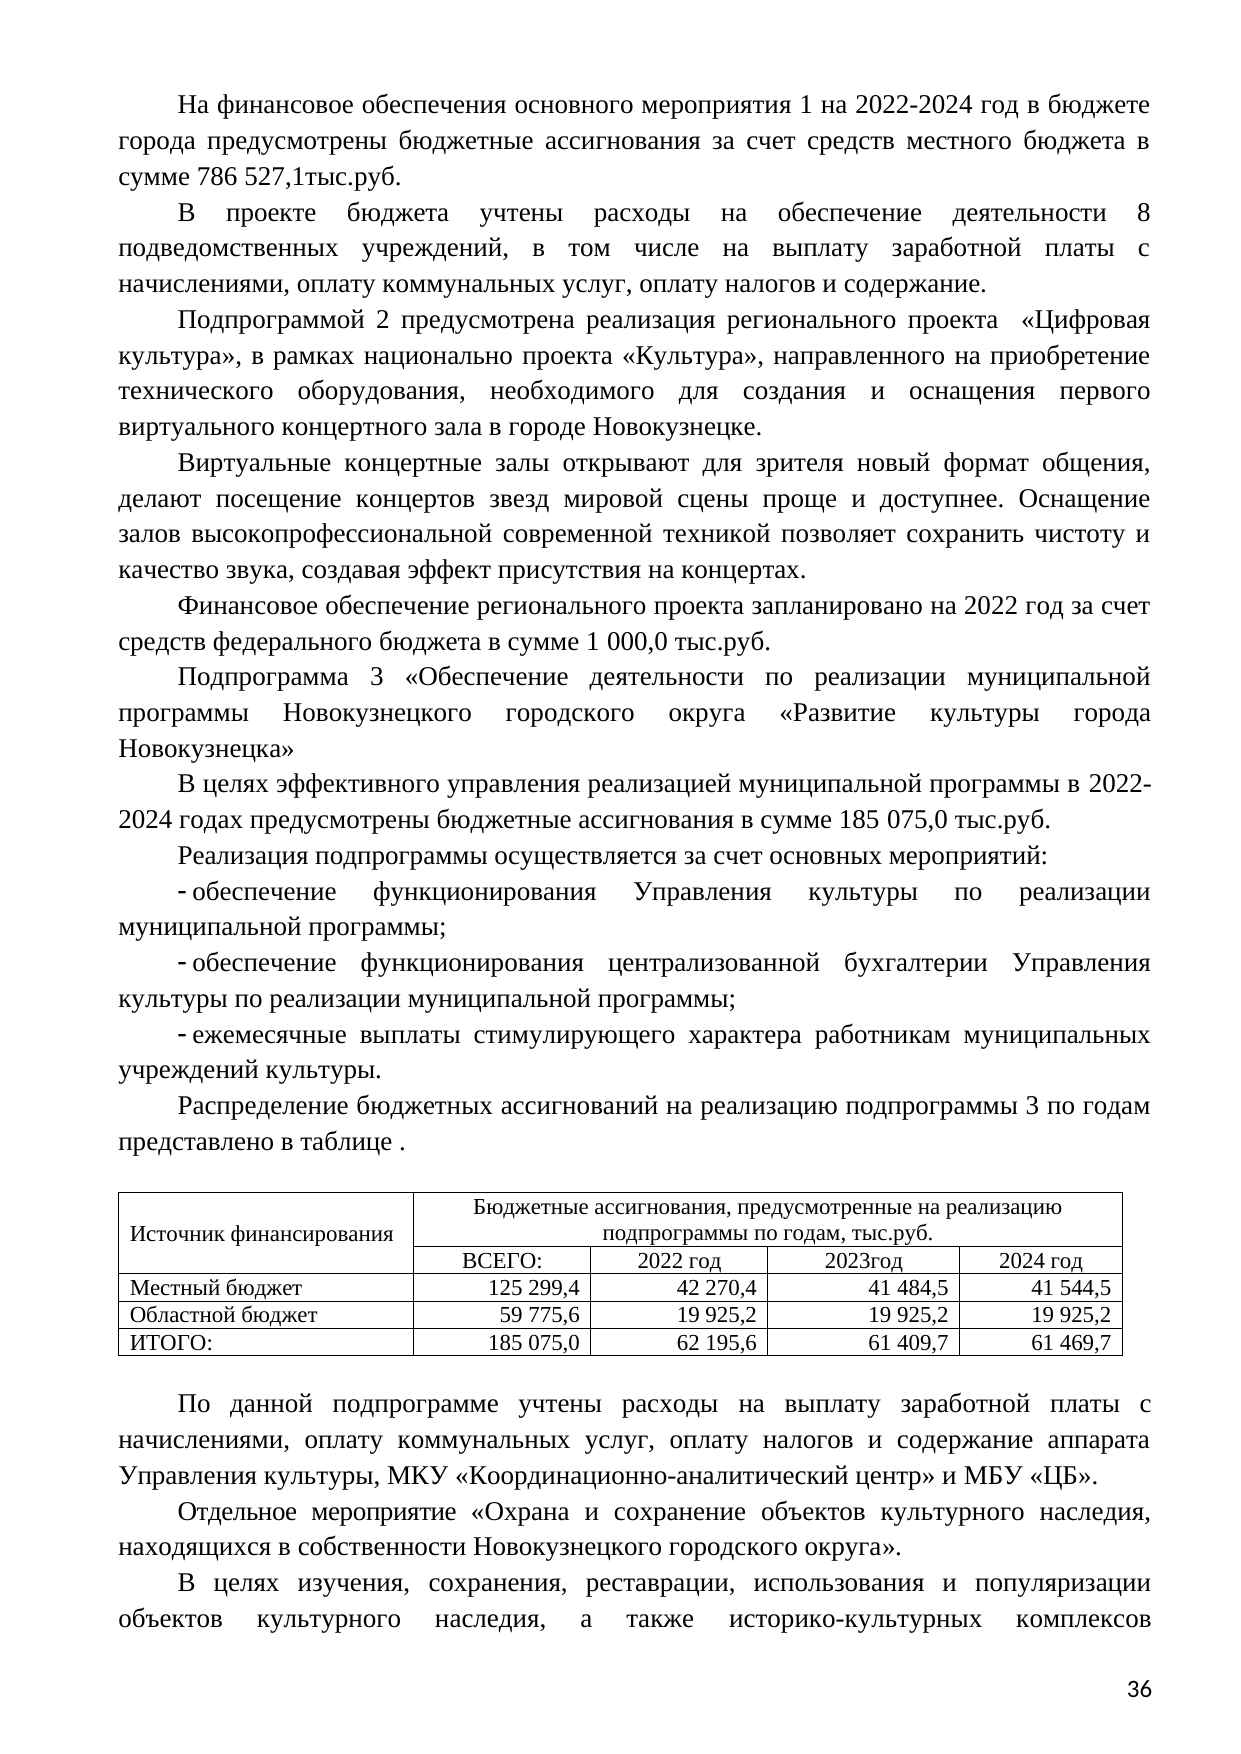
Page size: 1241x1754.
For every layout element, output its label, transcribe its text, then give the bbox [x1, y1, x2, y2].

table_cell 125 299,4 [414, 1274, 590, 1301]
table_cell 62 195,6 [591, 1329, 767, 1355]
table_cell 2022 год [591, 1247, 767, 1273]
list Подпрограммой 2 предусмотрена реализация регионального проекта «Цифровая культура», в рамках национально проекта «Культура», направленного на приобретение технического оборудования, необходимого для создания и оснащения первого виртуального концертного зала в городе Новокузнецке. [118, 303, 1152, 441]
table_cell 41 484,5 [768, 1274, 959, 1301]
text На финансовое обеспечения основного мероприятия 1 на 2022-2024 год в бюджете города предусмотрены бюджетные ассигнования за счет средств местного бюджета в сумме 786 527,1тыс.руб. [118, 89, 1152, 191]
table_cell 41 544,5 [960, 1274, 1122, 1301]
list Реализация подпрограммы осуществляется за счет основных мероприятий: [118, 839, 1152, 870]
list обеспечение функционирования централизованной бухгалтерии Управления культуры по реализации муниципальной программы; [118, 946, 1152, 1013]
table_cell Местный бюджет [119, 1274, 413, 1301]
table_cell Областной бюджет [119, 1302, 413, 1328]
list ежемесячные выплаты стимулирующего характера работникам муниципальных учреждений культуры. [118, 1018, 1152, 1085]
table_cell 19 925,2 [960, 1302, 1122, 1328]
table_cell 61 409,7 [768, 1329, 959, 1355]
text По данной подпрограмме учтены расходы на выплату заработной платы с начислениями, оплату коммунальных услуг, оплату налогов и содержание аппарата Управления культуры, МКУ «Координационно-аналитический центр» и МБУ «ЦБ». [118, 1387, 1152, 1490]
text В целях эффективного управления реализацией муниципальной программы в 2022-2024 годах предусмотрены бюджетные ассигнования в сумме 185 075,0 тыс.руб. [118, 767, 1152, 834]
table_cell 185 075,0 [414, 1329, 590, 1355]
table_header Бюджетные ассигнования, предусмотренные на реализацию подпрограммы по годам, тыс.руб. [414, 1193, 1122, 1246]
table_cell 2023год [768, 1247, 959, 1273]
table_cell 19 925,2 [591, 1302, 767, 1328]
text В проекте бюджета учтены расходы на обеспечение деятельности 8 подведомственных учреждений, в том числе на выплату заработной платы с начислениями, оплату коммунальных услуг, оплату налогов и содержание. [118, 196, 1152, 298]
text Отдельное мероприятие «Охрана и сохранение объектов культурного наследия, находящихся в собственности Новокузнецкого городского округа». [118, 1495, 1152, 1562]
table_cell 42 270,4 [591, 1274, 767, 1301]
text Финансовое обеспечение регионального проекта запланировано на 2022 год за счет средств федерального бюджета в сумме 1 000,0 тыс.руб. [118, 589, 1152, 656]
table_cell 2024 год [960, 1247, 1122, 1273]
table_header Источник финансирования [119, 1193, 413, 1273]
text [118, 1566, 1152, 1633]
table_cell ИТОГО: [119, 1329, 413, 1355]
table_cell 59 775,6 [414, 1302, 590, 1328]
table_cell 61 469,7 [960, 1329, 1122, 1355]
text Распределение бюджетных ассигнований на реализацию подпрограммы 3 по годам представлено в таблице . [118, 1089, 1152, 1156]
list обеспечение функционирования Управления культуры по реализации муниципальной программы; [118, 875, 1152, 942]
list Подпрограмма 3 «Обеспечение деятельности по реализации муниципальной программы Новокузнецкого городского округа «Развитие культуры города Новокузнецка» [118, 660, 1152, 763]
table_cell 19 925,2 [768, 1302, 959, 1328]
table_cell ВСЕГО: [414, 1247, 590, 1273]
list Виртуальные концертные залы открывают для зрителя новый формат общения, делают посещение концертов звезд мировой сцены проще и доступнее. Оснащение залов высокопрофессиональной современной техникой позволяет сохранить чистоту и качество звука, создавая эффект присутствия на концертах. [118, 446, 1152, 584]
